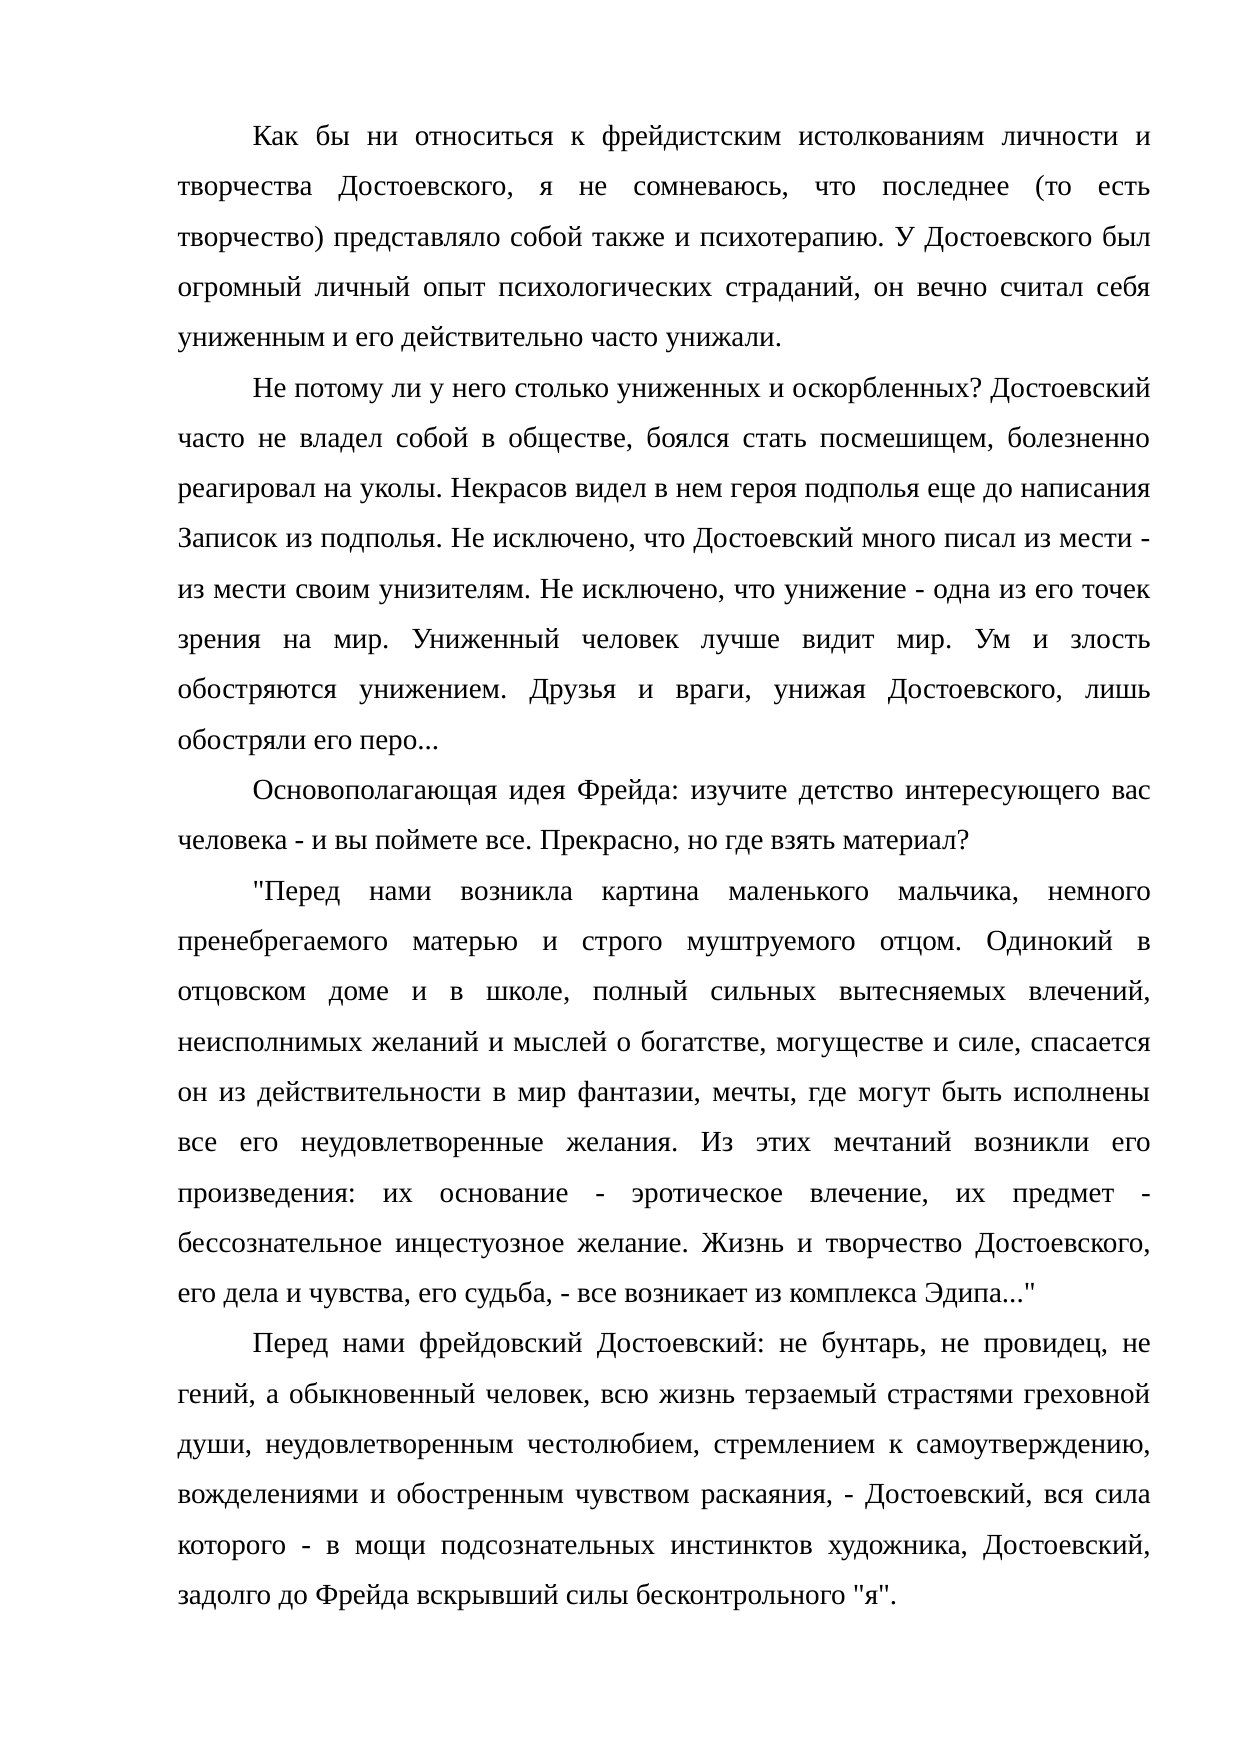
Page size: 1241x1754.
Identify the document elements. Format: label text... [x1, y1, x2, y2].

text Перед нами фрейдовский Достоевский: не бунтарь, не провидец, не гений, а обыкновенный человек, всю жизнь терзаемый страстями греховной души, неудовлетворенным честолюбием, стремлением к самоутверждению, вожделениями и обостренным чувством раскаяния, - Достоевский, вся сила которого - в мощи подсознательных инстинктов художника, Достоевский, задолго до Фрейда вскрывший силы бесконтрольного "я". [177, 1326, 1152, 1611]
text Как бы ни относиться к фрейдистским истолкованиям личности и творчества Достоевского, я не сомневаюсь, что последнее (то есть творчество) представляло собой также и психотерапию. У Достоевского был огромный личный опыт психологических страданий, он вечно считал себя униженным и его действительно часто унижали. [177, 118, 1152, 353]
text Основополагающая идея Фрейда: изучите детство интересующего вас человека - и вы поймете все. Прекрасно, но где взять материал? [177, 772, 1152, 856]
text "Перед нами возникла картина маленького мальчика, немного пренебрегаемого матерью и строго муштруемого отцом. Одинокий в отцовском доме и в школе, полный сильных вытесняемых влечений, неисполнимых желаний и мыслей о богатстве, могуществе и силе, спасается он из действительности в мир фантазии, мечты, где могут быть исполнены все его неудовлетворенные желания. Из этих мечтаний возникли его произведения: их основание - эротическое влечение, их предмет - бессознательное инцестуозное желание. Жизнь и творчество Достоевского, его дела и чувства, его судьба, - все возникает из комплекса Эдипа..." [177, 873, 1152, 1309]
text Не потому ли у него столько униженных и оскорбленных? Достоевский часто не владел собой в обществе, боялся стать посмешищем, болезненно реагировал на уколы. Некрасов видел в нем героя подполья еще до написания Записок из подполья. Не исключено, что Достоевский много писал из мести - из мести своим унизителям. Не исключено, что унижение - одна из его точек зрения на мир. Униженный человек лучше видит мир. Ум и злость обостряются унижением. Друзья и враги, унижая Достоевского, лишь обостряли его перо... [177, 370, 1152, 755]
